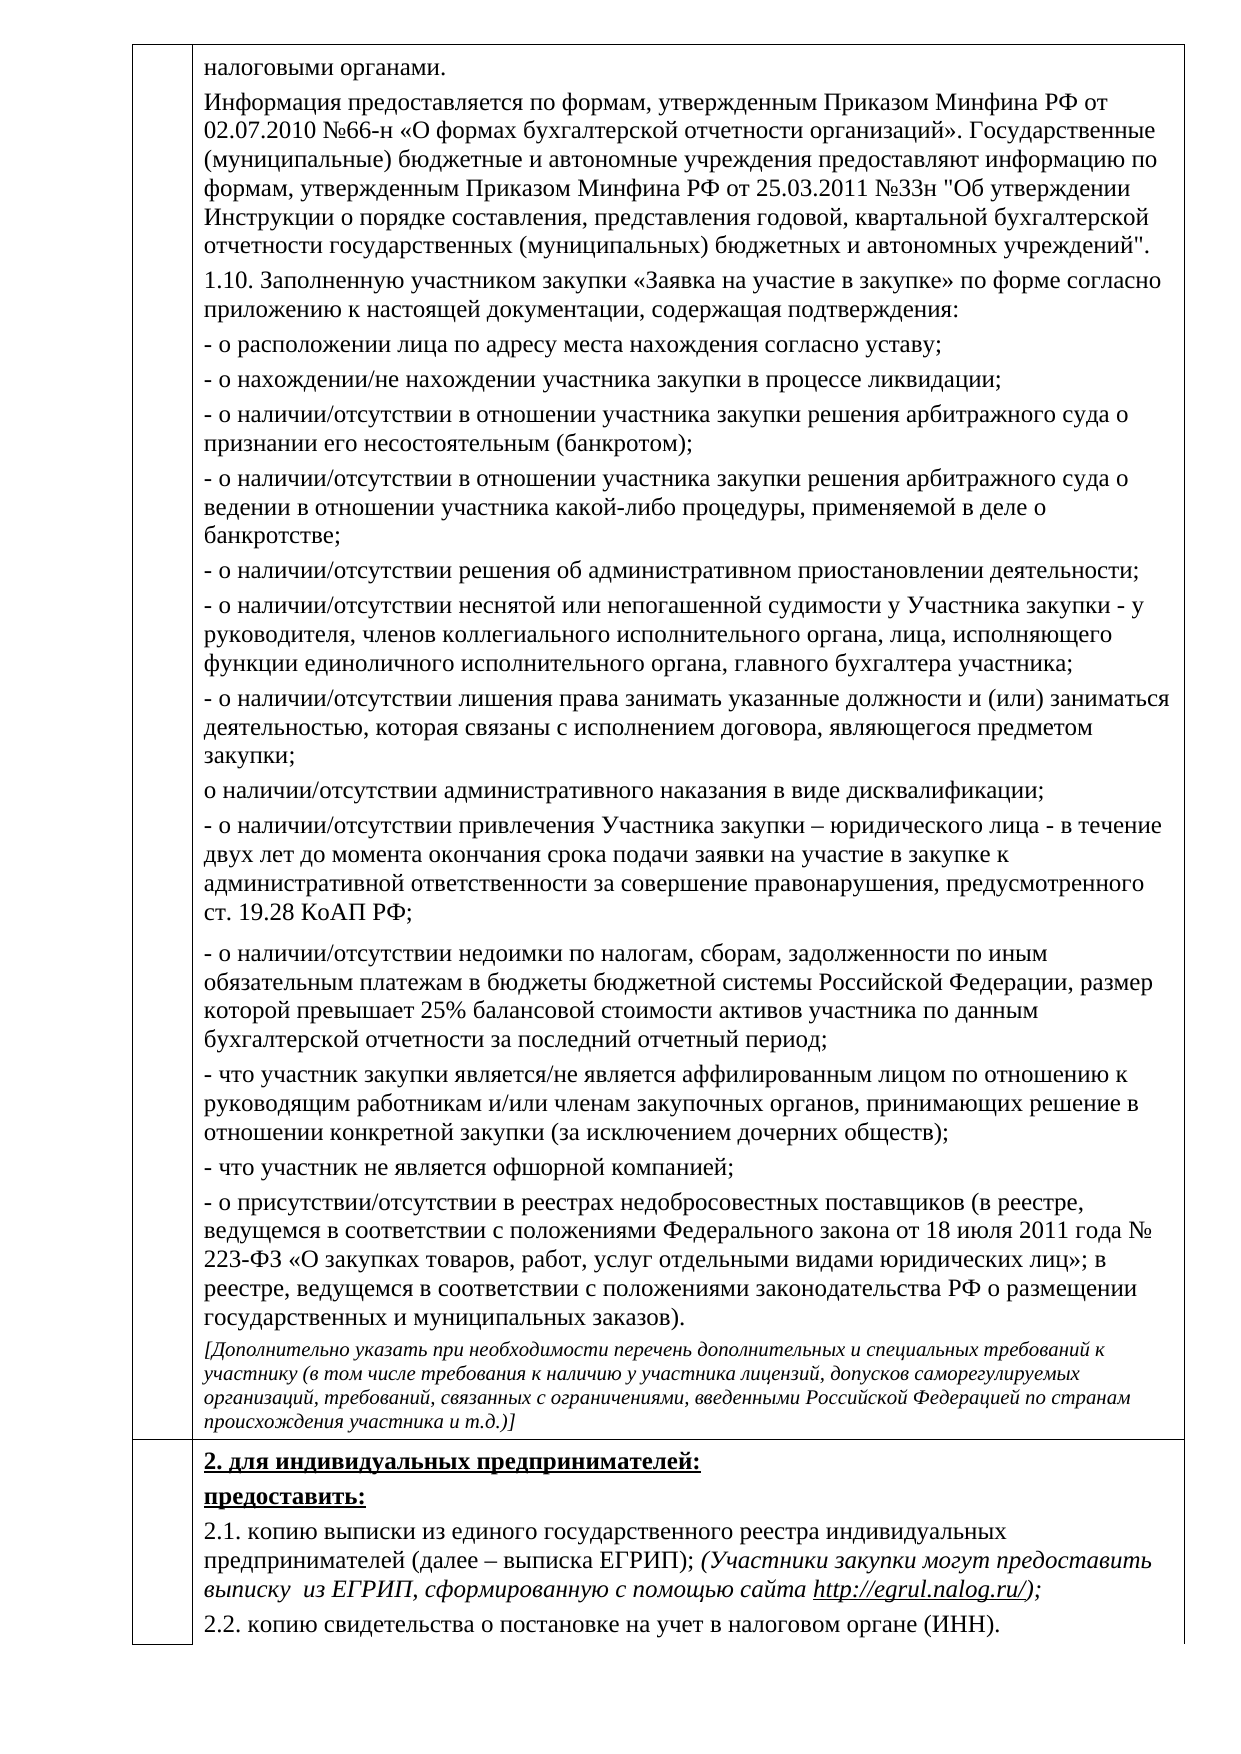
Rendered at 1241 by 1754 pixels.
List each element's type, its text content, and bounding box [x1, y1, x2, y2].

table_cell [193, 1440, 1184, 1644]
table_cell - о наличии/отсутствии недоимки по налогам, сборам, задолженности по иным обязательным платежам в бюджеты бюджетной системы Российской Федерации, размер которой превышает 25% балансовой стоимости активов участника по данным бухгалтерской отчетности за последний отчетный период; - что участник закупки является/не является аффилированным лицом по отношению к руководящим работникам и/или членам закупочных органов, принимающих решение в отношении конкретной закупки (за исключением дочерних обществ); - что участник не является офшорной компанией; - о присутствии/отсутствии в реестрах недобросовестных поставщиков (в реестре, ведущемся в соответствии с положениями Федерального закона от 18 июля 2011 года № 223-ФЗ «О закупках товаров, работ, услуг отдельными видами юридических лиц»; в реестре, ведущемся в соответствии с положениями законодательства РФ о размещении государственных и муниципальных заказов). [Дополнительно указать при необходимости перечень дополнительных и специальных требований к участнику (в том числе требования к наличию у участника лицензий, допусков саморегулируемых организаций, требований, связанных с ограничениями, введенными Российской Федерацией по странам происхождения участника и т.д.)] [193, 932, 1184, 1439]
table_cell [193, 45, 1184, 932]
table_cell [133, 1440, 192, 1644]
table_cell [133, 45, 192, 932]
table_cell [133, 932, 192, 1439]
